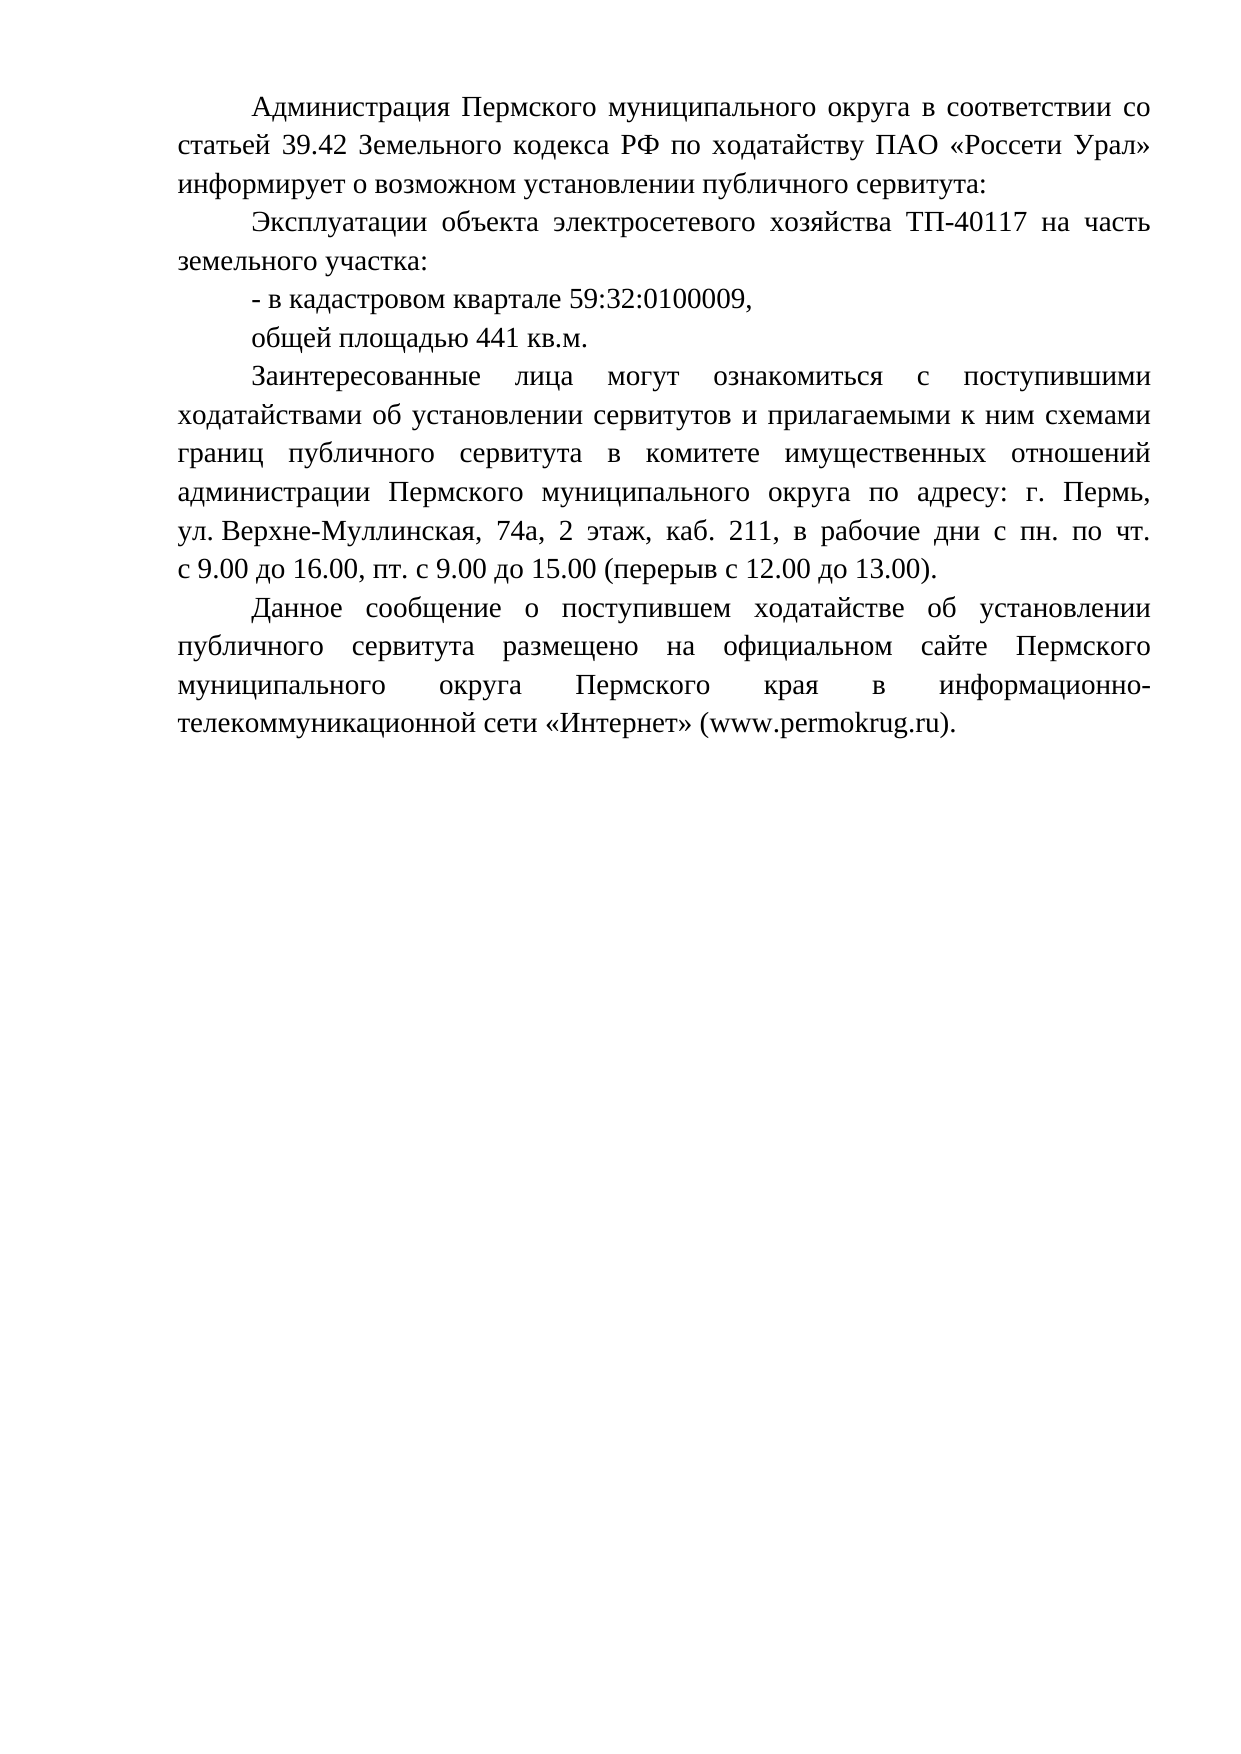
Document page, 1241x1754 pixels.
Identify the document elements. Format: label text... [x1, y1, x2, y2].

list Заинтересованные лица могут ознакомиться с поступившими ходатайствами об установлении сервитутов и прилагаемыми к ним схемами границ публичного сервитута в комитете имущественных отношений администрации Пермского муниципального округа по адресу: г. Пермь, ул. Верхне-Муллинская, 74а, 2 этаж, каб. 211, в рабочие дни с пн. по чт. с 9.00 до 16.00, пт. с 9.00 до 15.00 (перерыв с 12.00 до 13.00). [177, 358, 1152, 585]
list Эксплуатации объекта электросетевого хозяйства ТП-40117 на часть земельного участка: [177, 204, 1152, 276]
text Администрация Пермского муниципального округа в соответствии со статьей 39.42 Земельного кодекса РФ по ходатайству ПАО «Россети Урал» информирует о возможном установлении публичного сервитута: [177, 89, 1152, 199]
list общей площадью 441 кв.м. [177, 320, 1152, 353]
list - в кадастровом квартале 59:32:0100009, [177, 281, 1152, 315]
text Данное сообщение о поступившем ходатайстве об установлении публичного сервитута размещено на официальном сайте Пермского муниципального округа Пермского края в информационно-телекоммуникационной сети «Интернет» (www.permokrug.ru). [177, 590, 1152, 739]
